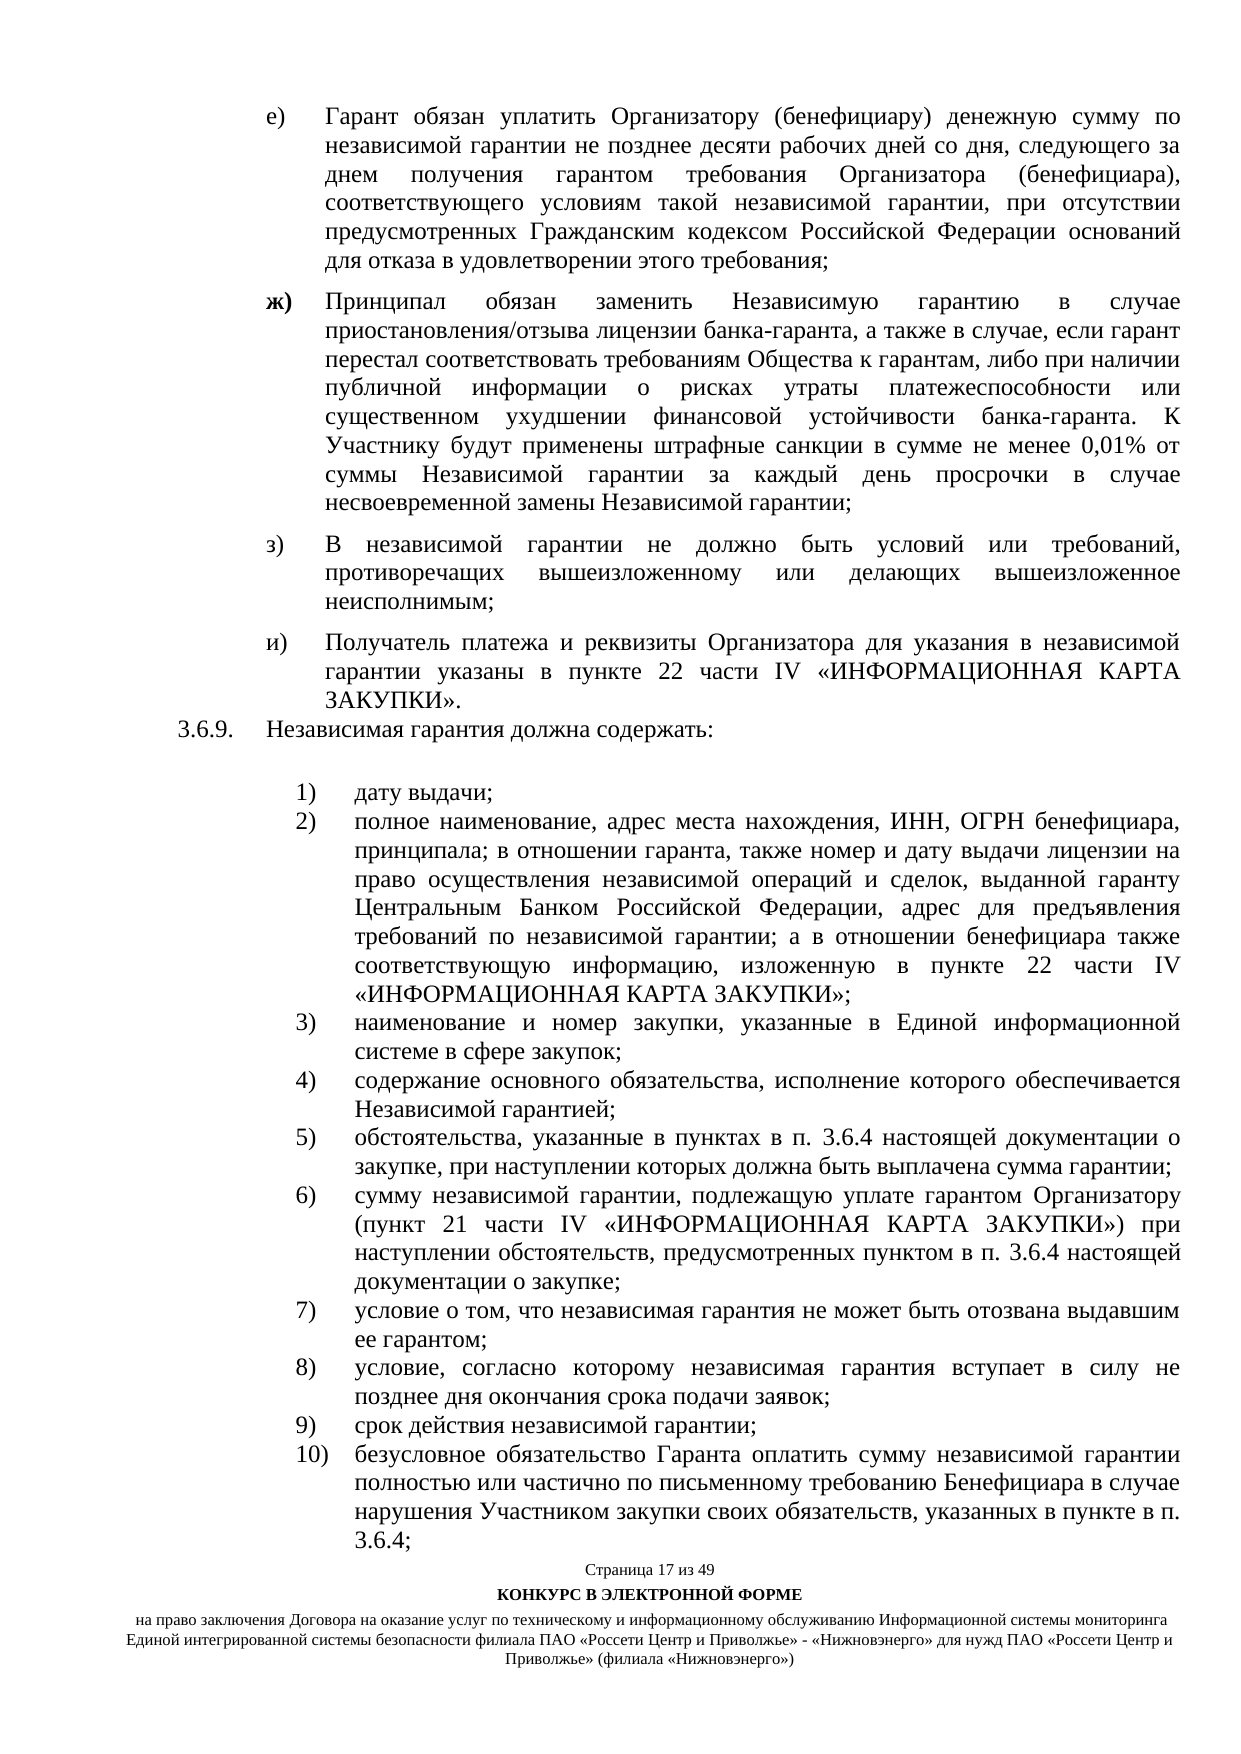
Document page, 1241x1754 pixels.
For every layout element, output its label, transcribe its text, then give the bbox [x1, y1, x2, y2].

subtitle Независимая гарантия должна содержать: [118, 714, 1181, 742]
list Гарант обязан уплатить Организатору (бенефициару) денежную сумму по независимой гарантии не позднее десяти рабочих дней со дня, следующего за днем получения гарантом требования Организатора (бенефициара), соответствующего условиям такой независимой гарантии, при отсутствии предусмотренных Гражданским кодексом Российской Федерации оснований для отказа в удовлетворении этого требования; [266, 101, 1181, 274]
list полное наименование, адрес места нахождения, ИНН, ОГРН бенефициара, принципала; в отношении гаранта, также номер и дату выдачи лицензии на право осуществления независимой операций и сделок, выданной гаранту Центральным Банком Российской Федерации, адрес для предъявления требований по независимой гарантии; а в отношении бенефициара также соответствующую информацию, изложенную в пункте 22 части IV «ИНФОРМАЦИОННАЯ КАРТА ЗАКУПКИ»; [295, 806, 1181, 1007]
list срок действия независимой гарантии; [295, 1410, 1181, 1439]
list условие, согласно которому независимая гарантия вступает в силу не позднее дня окончания срока подачи заявок; [295, 1352, 1181, 1410]
list наименование и номер закупки, указанные в Единой информационной системе в сфере закупок; [295, 1007, 1181, 1065]
list дату выдачи; [295, 777, 1181, 806]
list Принципал обязан заменить Независимую гарантию в случае приостановления/отзыва лицензии банка-гаранта, а также в случае, если гарант перестал соответствовать требованиям Общества к гарантам, либо при наличии публичной информации о рисках утраты платежеспособности или существенном ухудшении финансовой устойчивости банка-гаранта. К Участнику будут применены штрафные санкции в сумме не менее 0,01% от суммы Независимой гарантии за каждый день просрочки в случае несвоевременной замены Независимой гарантии; [266, 286, 1181, 516]
list Получатель платежа и реквизиты Организатора для указания в независимой гарантии указаны в пункте 22 части IV «ИНФОРМАЦИОННАЯ КАРТА ЗАКУПКИ». [266, 627, 1181, 714]
list безусловное обязательство Гаранта оплатить сумму независимой гарантии полностью или частично по письменному требованию Бенефициара в случае нарушения Участником закупки своих обязательств, указанных в пункте в п. 3.6.4; [295, 1439, 1181, 1554]
list обстоятельства, указанные в пунктах в п. 3.6.4 настоящей документации о закупке, при наступлении которых должна быть выплачена сумма гарантии; [295, 1122, 1181, 1180]
list содержание основного обязательства, исполнение которого обеспечивается Независимой гарантией; [295, 1065, 1181, 1122]
list условие о том, что независимая гарантия не может быть отозвана выдавшим ее гарантом; [295, 1295, 1181, 1352]
list сумму независимой гарантии, подлежащую уплате гарантом Организатору (пункт 21 части IV «ИНФОРМАЦИОННАЯ КАРТА ЗАКУПКИ») при наступлении обстоятельств, предусмотренных пунктом в п. 3.6.4 настоящей документации о закупке; [295, 1180, 1181, 1295]
list В независимой гарантии не должно быть условий или требований, противоречащих вышеизложенному или делающих вышеизложенное неисполнимым; [266, 529, 1181, 615]
